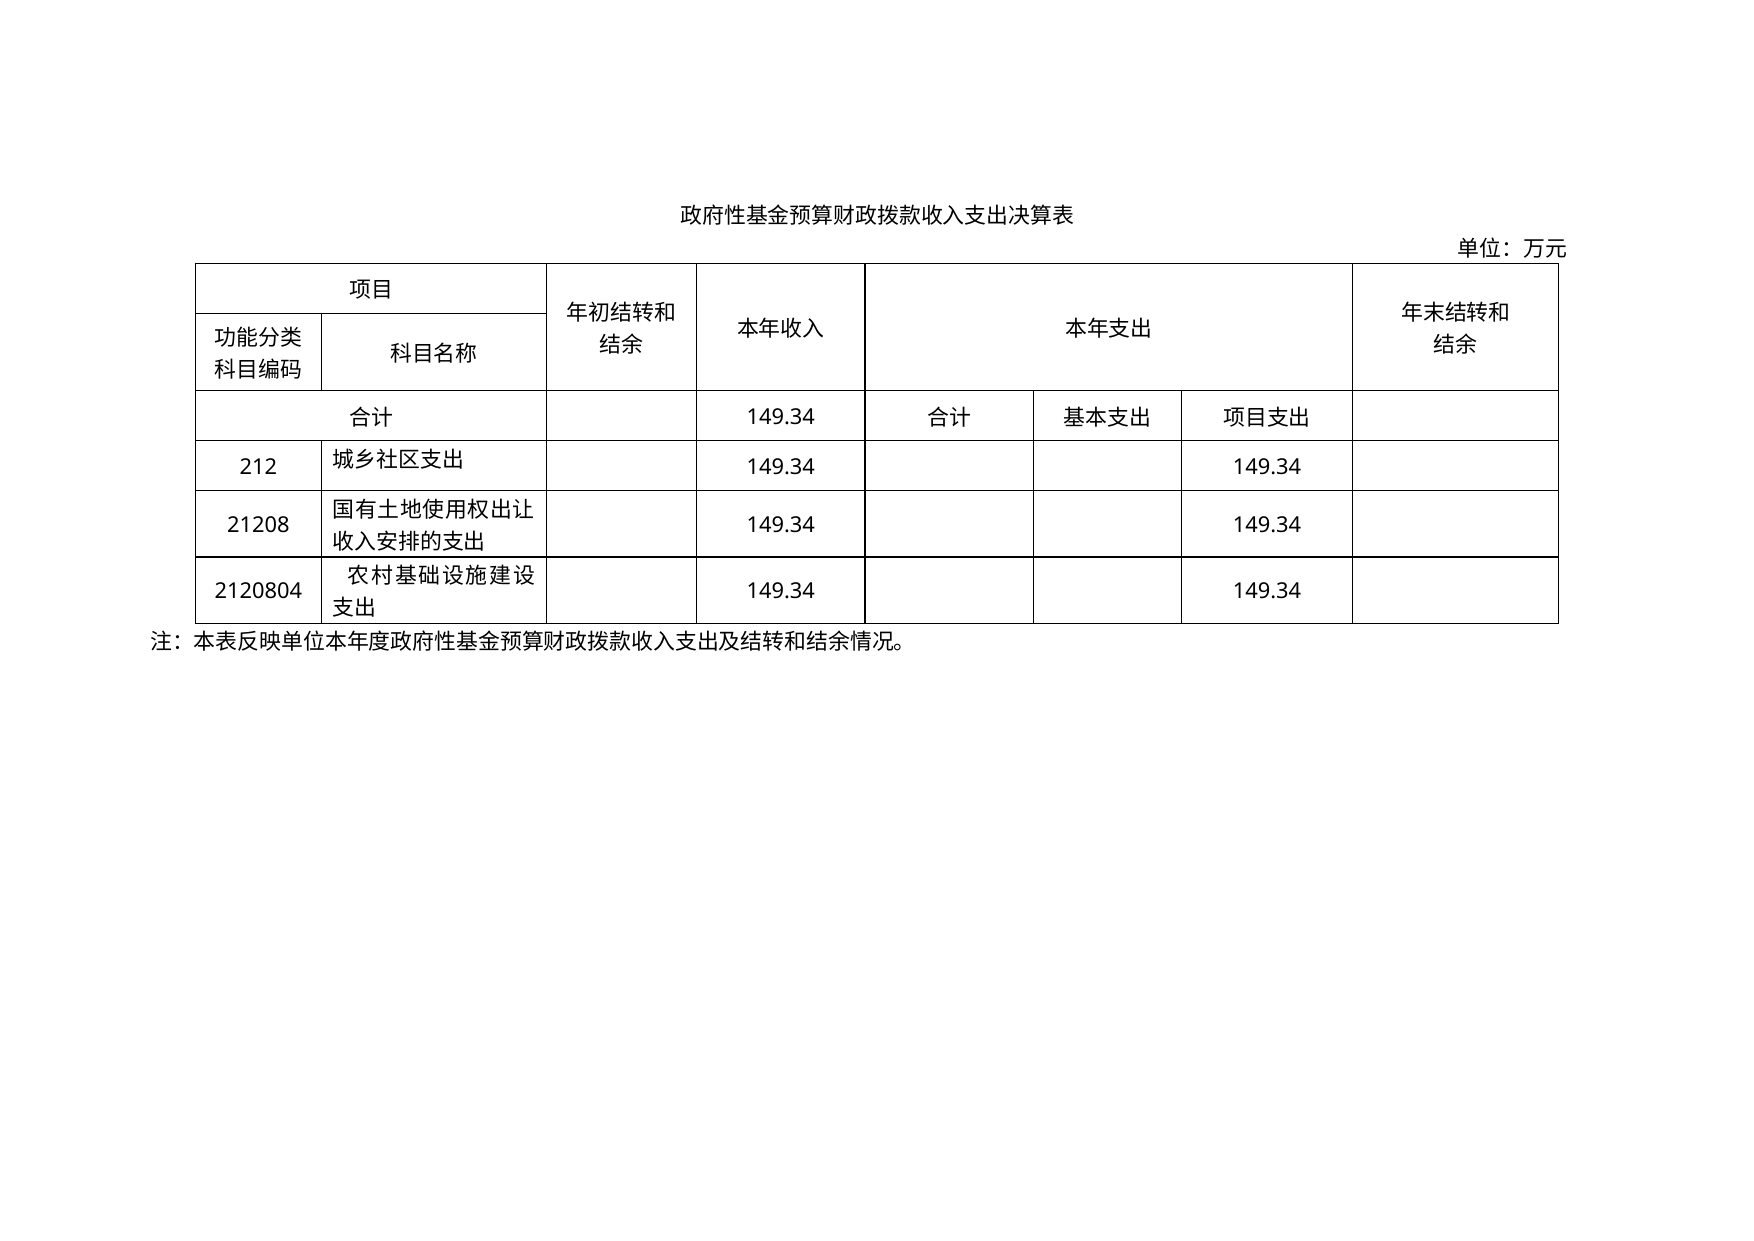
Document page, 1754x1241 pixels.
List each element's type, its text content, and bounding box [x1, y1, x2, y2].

table_cell 149.34 [697, 391, 864, 440]
table_cell 国有土地使用权出让收入安排的支出 [322, 491, 546, 556]
text 单位：万元 [150, 230, 1566, 263]
table_cell [1353, 391, 1558, 440]
table_cell [1353, 441, 1558, 490]
table_cell 项目支出 [1182, 391, 1352, 440]
table_header 项目 [196, 264, 546, 313]
table_cell 功能分类科目编码 [196, 314, 321, 390]
table_cell 212 [196, 441, 321, 490]
table_cell 149.34 [697, 441, 864, 490]
table_cell 合计 [196, 391, 546, 440]
table_cell [1353, 491, 1558, 556]
table_cell [547, 558, 696, 622]
table_cell [1034, 441, 1181, 490]
table_cell [1034, 558, 1181, 622]
table_header 本年收入 [697, 264, 864, 390]
table_header 本年支出 [866, 264, 1352, 390]
table_cell 149.34 [697, 558, 864, 622]
table_cell [866, 441, 1033, 490]
table_header 年初结转和结余 [547, 264, 696, 390]
table_cell 21208 [196, 491, 321, 556]
table_cell 149.34 [697, 491, 864, 556]
table_cell 科目名称 [322, 314, 546, 390]
table_cell 149.34 [1182, 558, 1352, 622]
table_cell [866, 558, 1033, 622]
table_cell 农村基础设施建设支出 [322, 558, 546, 622]
table_cell [547, 391, 696, 440]
table_cell 基本支出 [1034, 391, 1181, 440]
text 政府性基金预算财政拨款收入支出决算表 [150, 198, 1604, 230]
table_cell 合计 [866, 391, 1033, 440]
table_cell [547, 491, 696, 556]
table_cell 2120804 [196, 558, 321, 622]
table_cell [1034, 491, 1181, 556]
table_cell [866, 491, 1033, 556]
text 注：本表反映单位本年度政府性基金预算财政拨款收入支出及结转和结余情况。 [150, 623, 1604, 656]
table_header 年末结转和 结余 [1353, 264, 1558, 390]
table_cell [547, 441, 696, 490]
table_cell 149.34 [1182, 491, 1352, 556]
table_cell [1353, 558, 1558, 622]
table_cell 149.34 [1182, 441, 1352, 490]
table_cell 城乡社区支出 [322, 441, 546, 490]
